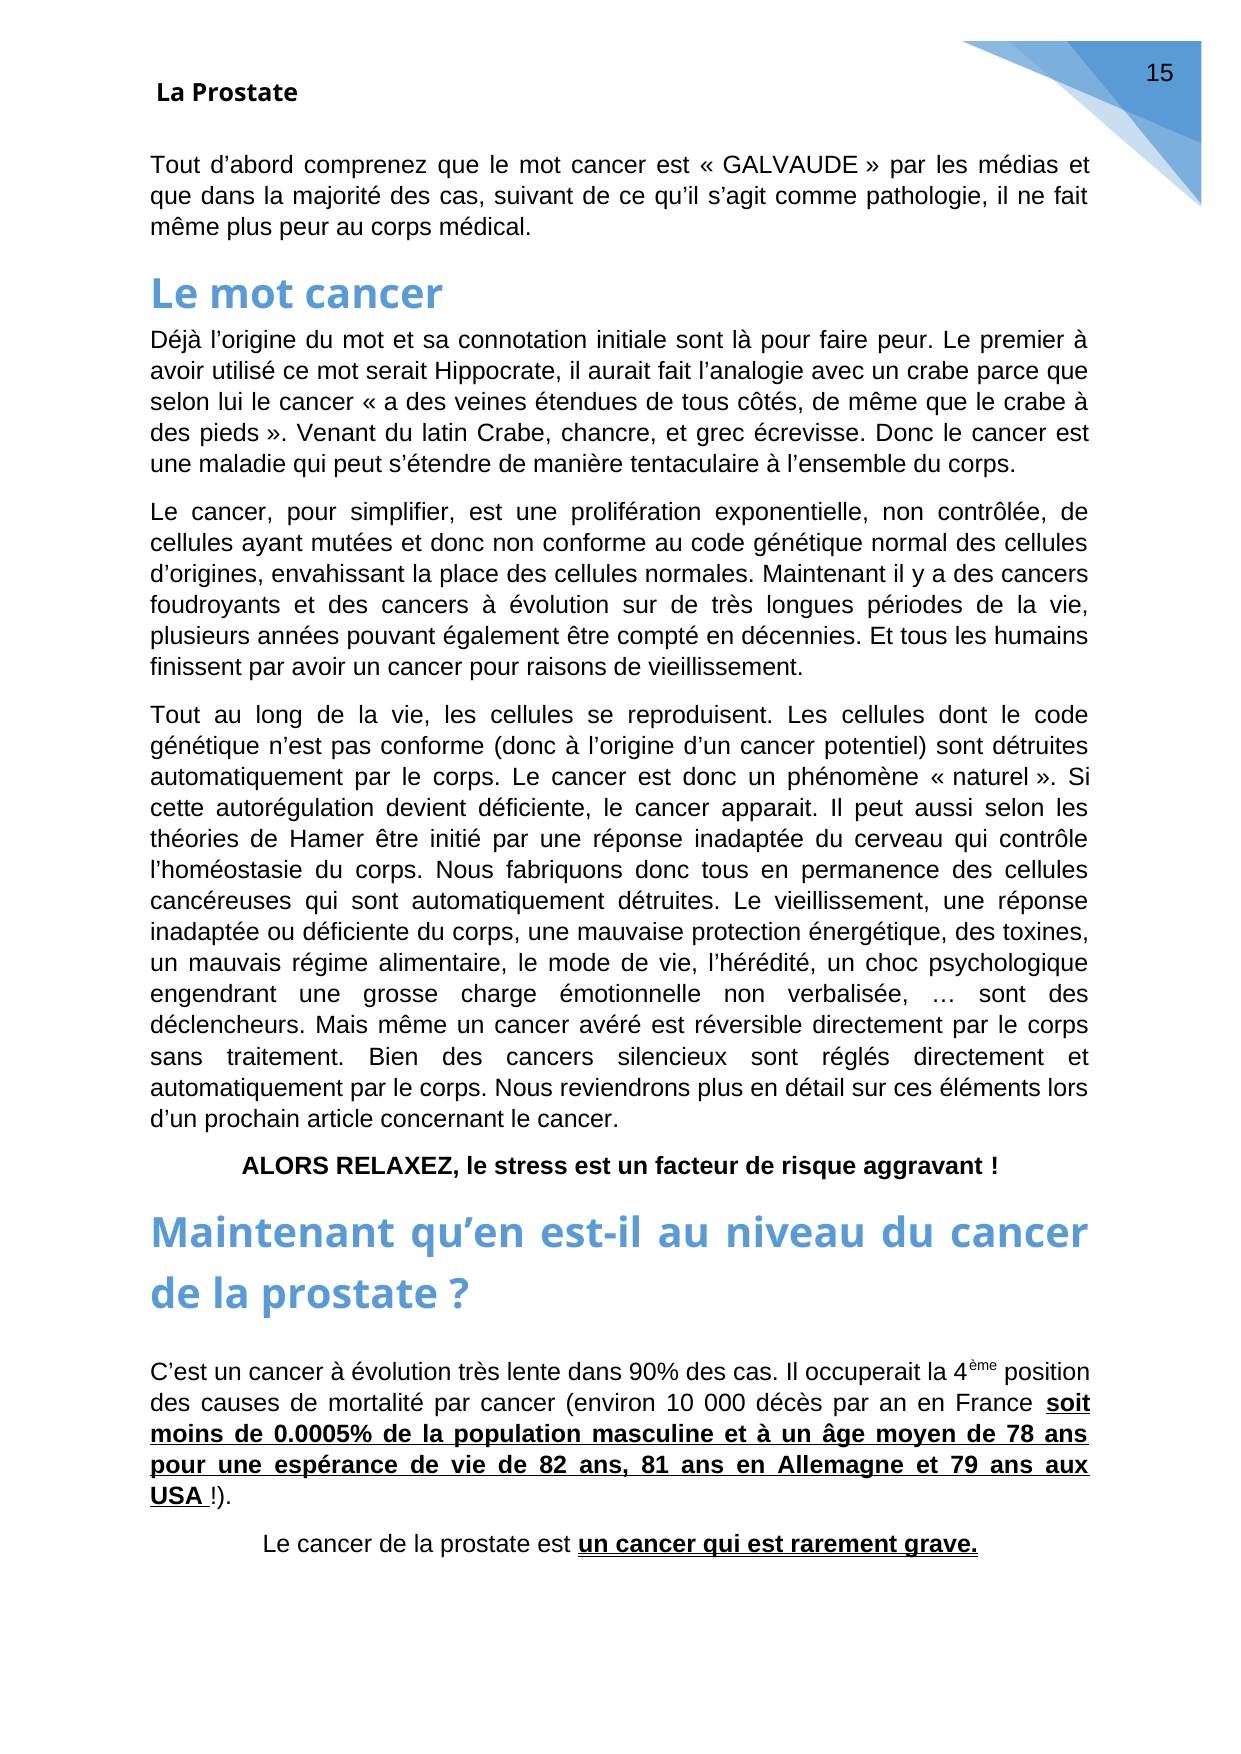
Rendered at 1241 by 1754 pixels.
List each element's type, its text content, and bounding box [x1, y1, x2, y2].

text C’est un cancer à évolution très lente dans 90% des cas. Il occuperait la 4ème position des causes de mortalité par cancer (environ 10 000 décès par an en France soit moins de 0.0005% de la population masculine et à un âge moyen de 78 ans pour une espérance de vie de 82 ans, 81 ans en Allemagne et 79 ans aux USA !). [150, 1326, 1090, 1475]
text Tout au long de la vie, les cellules se reproduisent. Les cellules dont le code génétique n’est pas conforme (donc à l’origine d’un cancer potentiel) sont détruites automatiquement par le corps. Le cancer est donc un phénomène « naturel ». Si cette autorégulation devient déficiente, le cancer apparait. Il peut aussi selon les théories de Hamer être initié par une réponse inadaptée du cerveau qui contrôle l’homéostasie du corps. Nous fabriquons donc tous en permanence des cellules cancéreuses qui sont automatiquement détruites. Le vieillissement, une réponse inadaptée ou déficiente du corps, une mauvaise protection énergétique, des toxines, un mauvais régime alimentaire, le mode de vie, l’hérédité, un choc psychologique engendrant une grosse charge émotionnelle non verbalisée, … sont des déclencheurs. Mais même un cancer avéré est réversible directement par le corps sans traitement. Bien des cancers silencieux sont réglés directement et automatiquement par le corps. Nous reviendrons plus en détail sur ces éléments lors d’un prochain article concernant le cancer. [150, 700, 1090, 1132]
subtitle Le mot cancer [150, 264, 1090, 321]
subtitle Maintenant qu’en est-il au niveau du cancer de la prostate ? [150, 1203, 1090, 1321]
text Tout d’abord comprenez que le mot cancer est « GALVAUDE » par les médias et que dans la majorité des cas, suivant de ce qu’il s’agit comme pathologie, il ne fait même plus peur au corps médical. [150, 150, 1090, 241]
text ALORS RELAXEZ, le stress est un facteur de risque aggravant ! [150, 1151, 1090, 1180]
text Le cancer, pour simplifier, est une prolifération exponentielle, non contrôlée, de cellules ayant mutées et donc non conforme au code génétique normal des cellules d’origines, envahissant la place des cellules normales. Maintenant il y a des cancers foudroyants et des cancers à évolution sur de très longues périodes de la vie, plusieurs années pouvant également être compté en décennies. Et tous les humains finissent par avoir un cancer pour raisons de vieillissement. [150, 497, 1090, 681]
text Déjà l’origine du mot et sa connotation initiale sont là pour faire peur. Le premier à avoir utilisé ce mot serait Hippocrate, il aurait fait l’analogie avec un crabe parce que selon lui le cancer « a des veines étendues de tous côtés, de même que le crabe à des pieds ». Venant du latin Crabe, chancre, et grec écrevisse. Donc le cancer est une maladie qui peut s’étendre de manière tentaculaire à l’ensemble du corps. [150, 325, 1090, 478]
picture [962, 41, 1202, 207]
text Le cancer de la prostate est un cancer qui est rarement grave. [150, 1528, 1090, 1557]
text C’est un cancer à évolution très lente dans 90% des cas. Il occuperait la 4ème position des causes de mortalité par cancer (environ 10 000 décès par an en France soit moins de 0.0005% de la population masculine et à un âge moyen de 78 ans pour une espérance de vie de 82 ans, 81 ans en Allemagne et 79 ans aux USA !). [150, 1476, 1090, 1509]
